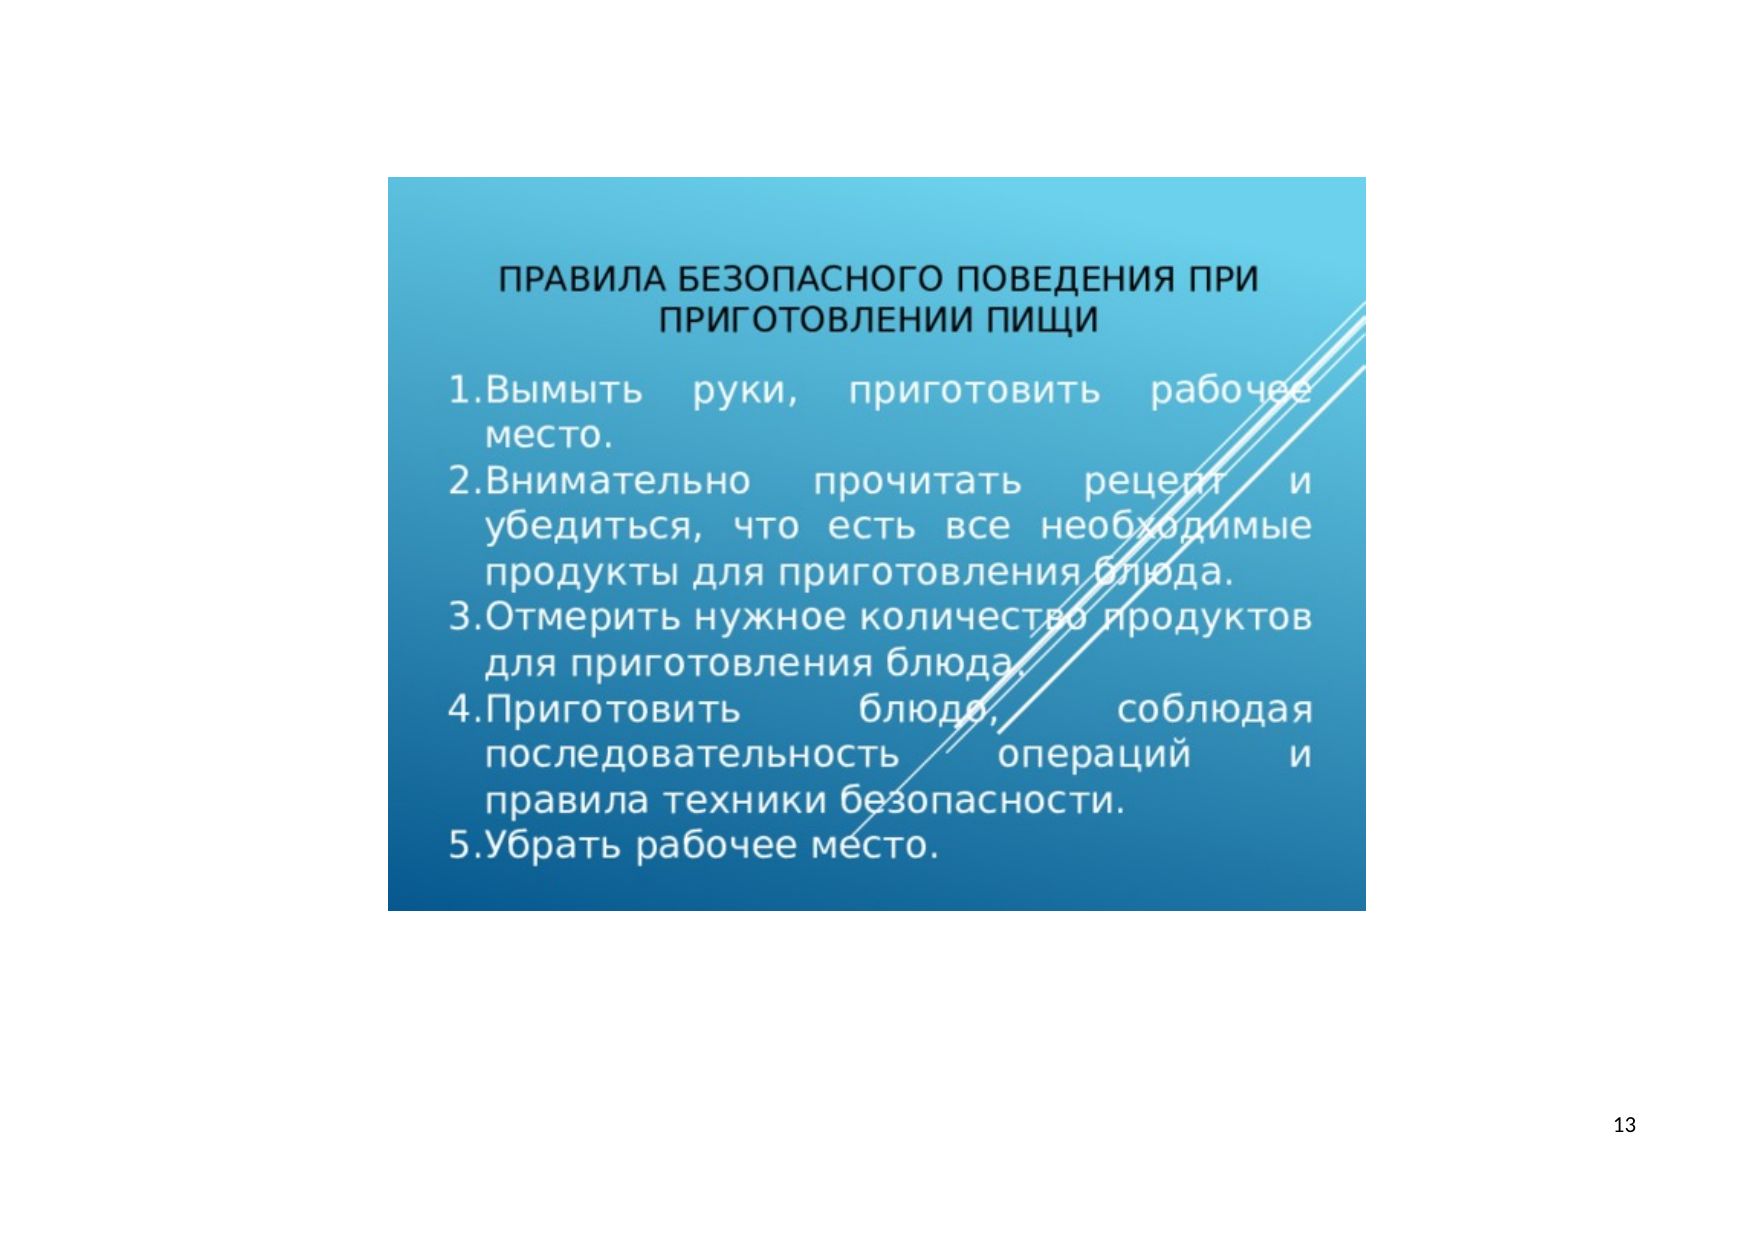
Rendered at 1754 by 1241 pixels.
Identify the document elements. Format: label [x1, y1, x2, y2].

picture [388, 177, 1366, 911]
